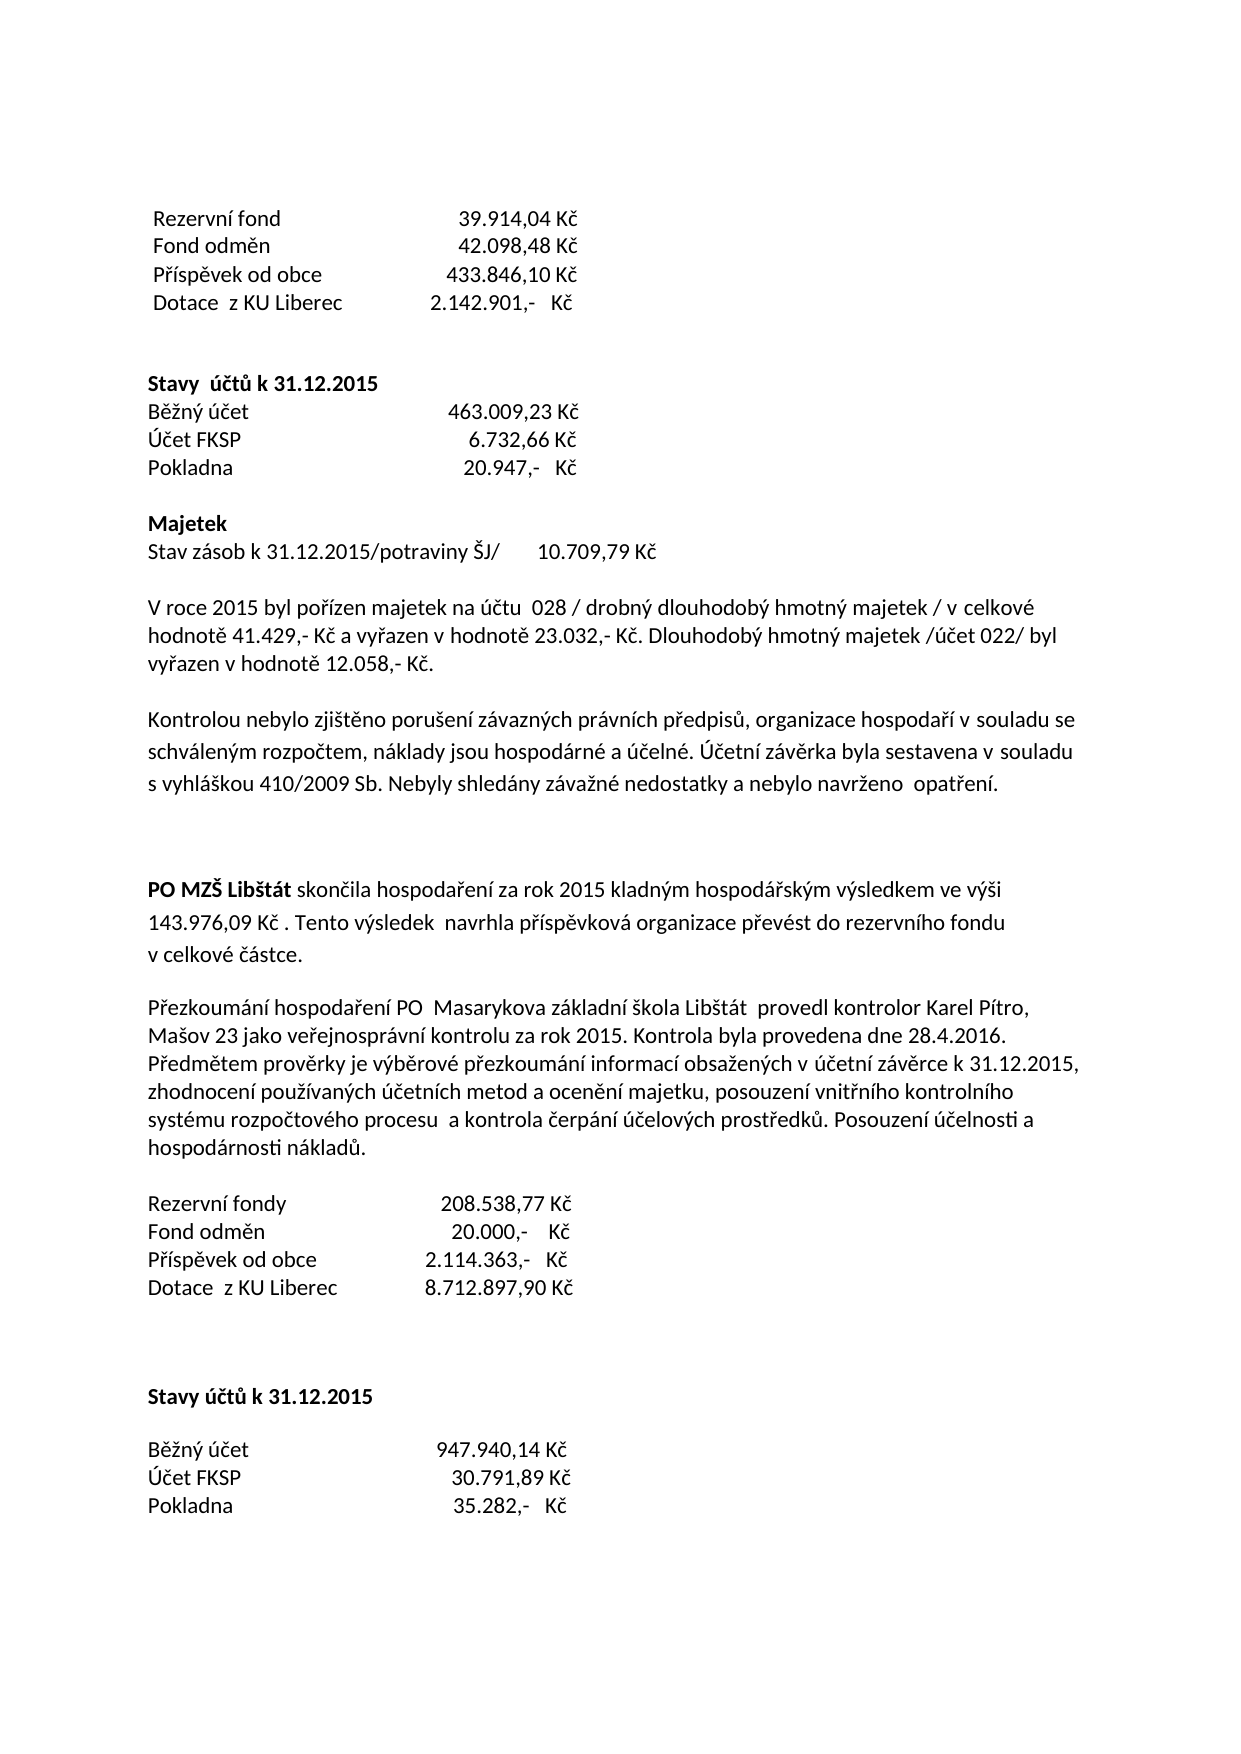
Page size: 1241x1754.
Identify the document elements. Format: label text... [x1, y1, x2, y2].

text Předmětem prověrky je výběrové přezkoumání informací obsažených v účetní závěrce k 31.12.2015, zhodnocení používaných účetních metod a ocenění majetku, posouzení vnitřního kontrolního systému rozpočtového procesu a kontrola čerpání účelových prostředků. Posouzení účelnosti a hospodárnosti nákladů. [148, 1049, 1093, 1161]
text Přezkoumání hospodaření PO Masarykova základní škola Libštát provedl kontrolor Karel Pítro, Mašov 23 jako veřejnosprávní kontrolu za rok 2015. Kontrola byla provedena dne 28.4.2016. [148, 993, 1093, 1049]
text Příspěvek od obce 433.846,10 Kč [148, 260, 1093, 288]
text Kontrolou nebylo zjištěno porušení závazných právních předpisů, organizace hospodaří v souladu se schváleným rozpočtem, náklady jsou hospodárné a účelné. Účetní závěrka byla sestavena v souladu s vyhláškou 410/2009 Sb. Nebyly shledány závažné nedostatky a nebylo navrženo opatření. [148, 705, 1093, 797]
text Účet FKSP 30.791,89 Kč [148, 1463, 1093, 1491]
text Dotace z KU Liberec 8.712.897,90 Kč [148, 1273, 1093, 1301]
text V roce 2015 byl pořízen majetek na účtu 028 / drobný dlouhodobý hmotný majetek / v celkové hodnotě 41.429,- Kč a vyřazen v hodnotě 23.032,- Kč. Dlouhodobý hmotný majetek /účet 022/ byl vyřazen v hodnotě 12.058,- Kč. [148, 593, 1093, 677]
text Pokladna 35.282,- Kč [148, 1491, 1093, 1519]
text Stavy účtů k 31.12.2015 [148, 369, 1093, 397]
text Příspěvek od obce 2.114.363,- Kč [148, 1245, 1093, 1273]
text Fond odměn 20.000,- Kč [148, 1217, 1093, 1245]
text Fond odměn 42.098,48 Kč [148, 232, 1093, 260]
text Dotace z KU Liberec 2.142.901,- Kč [148, 288, 1093, 316]
text Běžný účet 463.009,23 Kč [148, 397, 1093, 425]
text Stavy účtů k 31.12.2015 [148, 1382, 1093, 1410]
text Účet FKSP 6.732,66 Kč [148, 425, 1093, 453]
text Pokladna 20.947,- Kč [148, 453, 1093, 481]
text Rezervní fond 39.914,04 Kč [148, 204, 1093, 232]
text Majetek [148, 509, 1093, 537]
text Běžný účet 947.940,14 Kč [148, 1435, 1093, 1463]
text Stav zásob k 31.12.2015/potraviny ŠJ/ 10.709,79 Kč [148, 537, 1093, 565]
text PO MZŠ Libštát skončila hospodaření za rok 2015 kladným hospodářským výsledkem ve výši 143.976,09 Kč . Tento výsledek navrhla příspěvková organizace převést do rezervního fondu v celkové částce. [148, 875, 1093, 968]
text Rezervní fondy 208.538,77 Kč [148, 1189, 1093, 1217]
